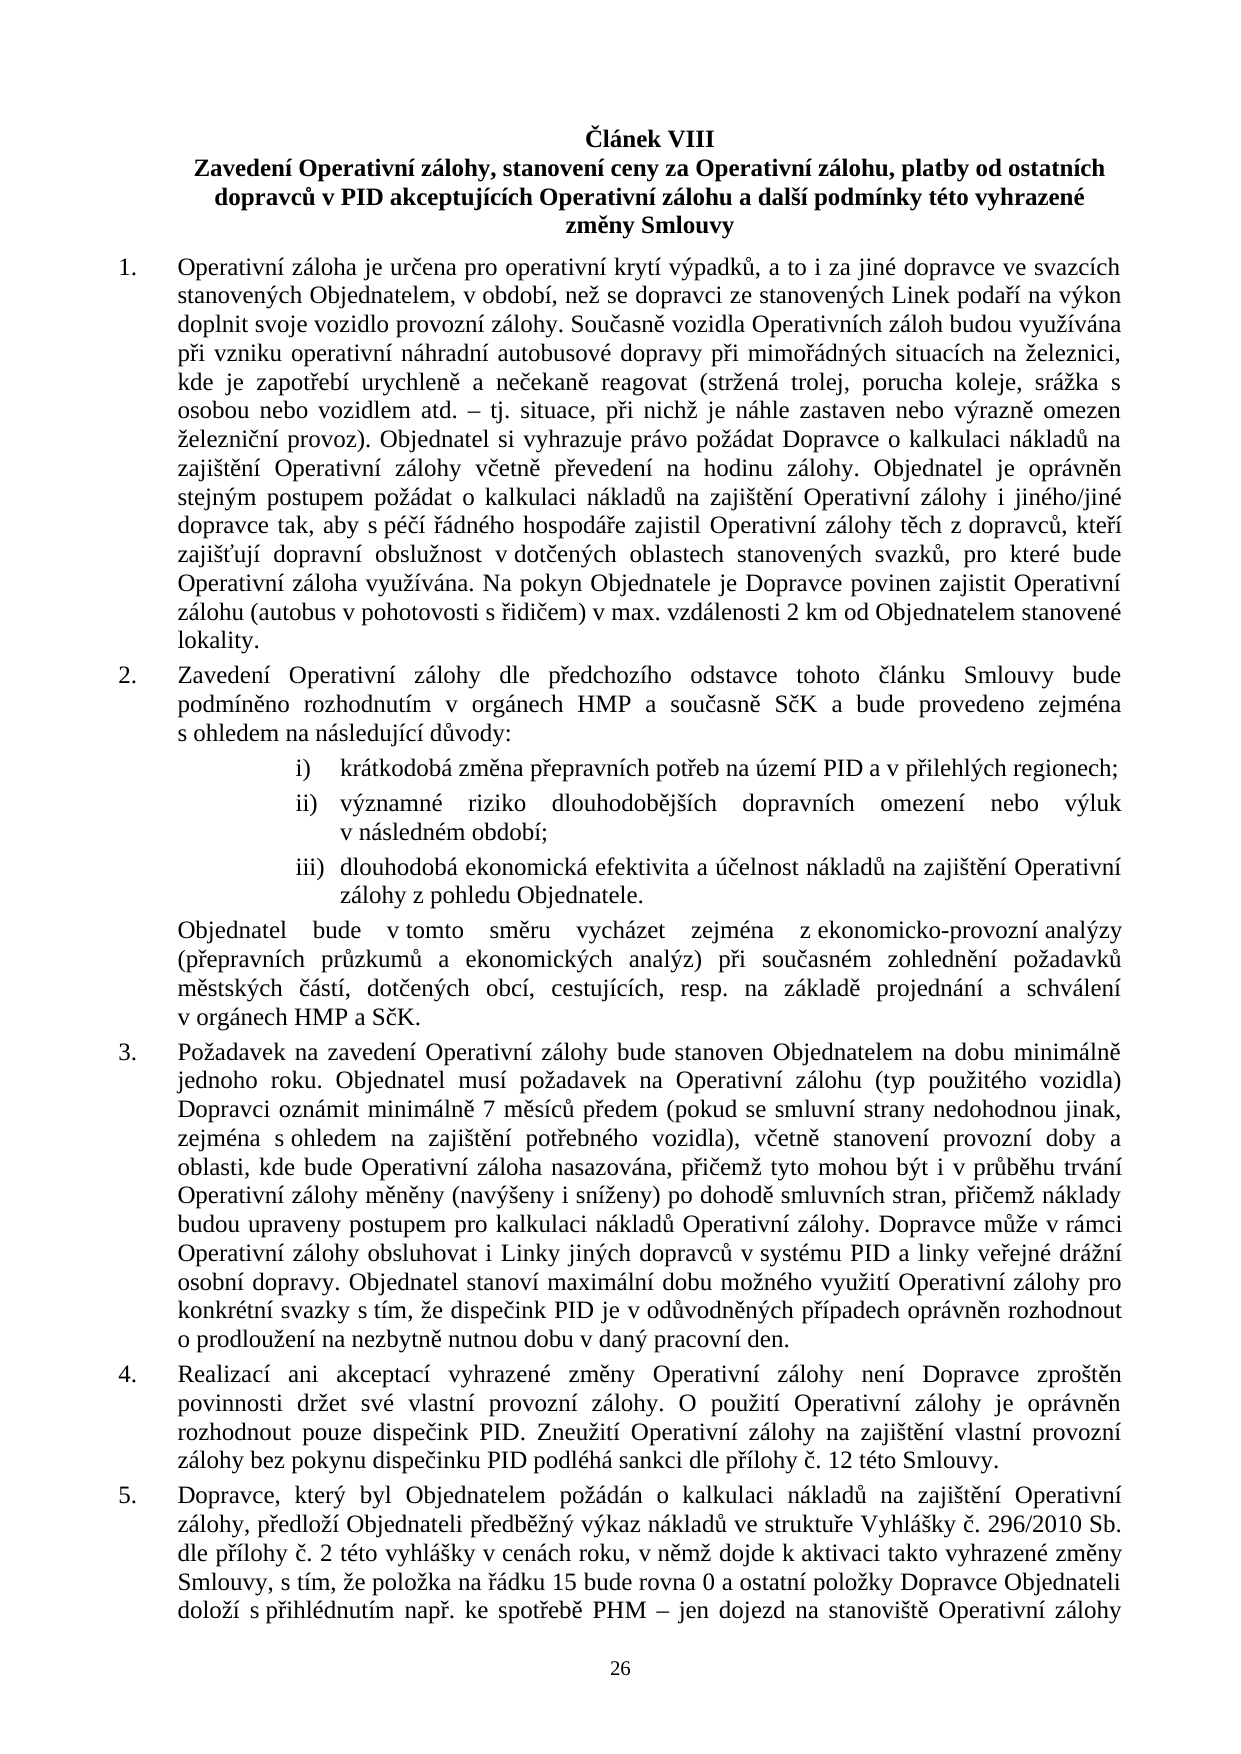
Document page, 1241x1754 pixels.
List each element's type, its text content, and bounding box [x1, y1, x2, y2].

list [118, 1480, 1122, 1624]
list Operativní záloha je určena pro operativní krytí výpadků, a to i za jiné dopravce ve svazcích stanovených Objednatelem, v období, než se dopravci ze stanovených Linek podaří na výkon doplnit svoje vozidlo provozní zálohy. Současně vozidla Operativních záloh budou využívána při vzniku operativní náhradní autobusové dopravy při mimořádných situacích na železnici, kde je zapotřebí urychleně a nečekaně reagovat (stržená trolej, porucha koleje, srážka s osobou nebo vozidlem atd. – tj. situace, při nichž je náhle zastaven nebo výrazně omezen železniční provoz). Objednatel si vyhrazuje právo požádat Dopravce o kalkulaci nákladů na zajištění Operativní zálohy včetně převedení na hodinu zálohy. Objednatel je oprávněn stejným postupem požádat o kalkulaci nákladů na zajištění Operativní zálohy i jiného/jiné dopravce tak, aby s péčí řádného hospodáře zajistil Operativní zálohy těch z dopravců, kteří zajišťují dopravní obslužnost v dotčených oblastech stanovených svazků, pro které bude Operativní záloha využívána. Na pokyn Objednatele je Dopravce povinen zajistit Operativní zálohu (autobus v pohotovosti s řidičem) v max. vzdálenosti 2 km od Objednatelem stanovené lokality. [118, 252, 1122, 654]
list Objednatel bude v tomto směru vycházet zejména z ekonomicko-provozní analýzy (přepravních průzkumů a ekonomických analýz) při současném zohlednění požadavků městských částí, dotčených obcí, cestujících, resp. na základě projednání a schválení v orgánech HMP a SčK. [177, 915, 1122, 1030]
list Zavedení Operativní zálohy, stanovení ceny za Operativní zálohu, platby od ostatních dopravců v PID akceptujících Operativní zálohu a další podmínky této vyhrazené změny Smlouvy [177, 153, 1122, 239]
list Realizací ani akceptací vyhrazené změny Operativní zálohy není Dopravce zproštěn povinnosti držet své vlastní provozní zálohy. O použití Operativní zálohy je oprávněn rozhodnout pouze dispečink PID. Zneužití Operativní zálohy na zajištění vlastní provozní zálohy bez pokynu dispečinku PID podléhá sankci dle přílohy č. 12 této Smlouvy. [118, 1359, 1122, 1474]
text Článek VIII [177, 124, 1122, 153]
list dlouhodobá ekonomická efektivita a účelnost nákladů na zajištění Operativní zálohy z pohledu Objednatele. [295, 852, 1122, 909]
list významné riziko dlouhodobějších dopravních omezení nebo výluk v následném období; [295, 788, 1122, 845]
list Požadavek na zavedení Operativní zálohy bude stanoven Objednatelem na dobu minimálně jednoho roku. Objednatel musí požadavek na Operativní zálohu (typ použitého vozidla) Dopravci oznámit minimálně 7 měsíců předem (pokud se smluvní strany nedohodnou jinak, zejména s ohledem na zajištění potřebného vozidla), včetně stanovení provozní doby a oblasti, kde bude Operativní záloha nasazována, přičemž tyto mohou být i v průběhu trvání Operativní zálohy měněny (navýšeny i sníženy) po dohodě smluvních stran, přičemž náklady budou upraveny postupem pro kalkulaci nákladů Operativní zálohy. Dopravce může v rámci Operativní zálohy obsluhovat i Linky jiných dopravců v systému PID a linky veřejné drážní osobní dopravy. Objednatel stanoví maximální dobu možného využití Operativní zálohy pro konkrétní svazky s tím, že dispečink PID je v odůvodněných případech oprávněn rozhodnout o prodloužení na nezbytně nutnou dobu v daný pracovní den. [118, 1037, 1122, 1353]
list Zavedení Operativní zálohy dle předchozího odstavce tohoto článku Smlouvy bude podmíněno rozhodnutím v orgánech HMP a současně SčK a bude provedeno zejména s ohledem na následující důvody: [118, 660, 1122, 747]
list krátkodobá změna přepravních potřeb na území PID a v přilehlých regionech; [295, 753, 1122, 782]
